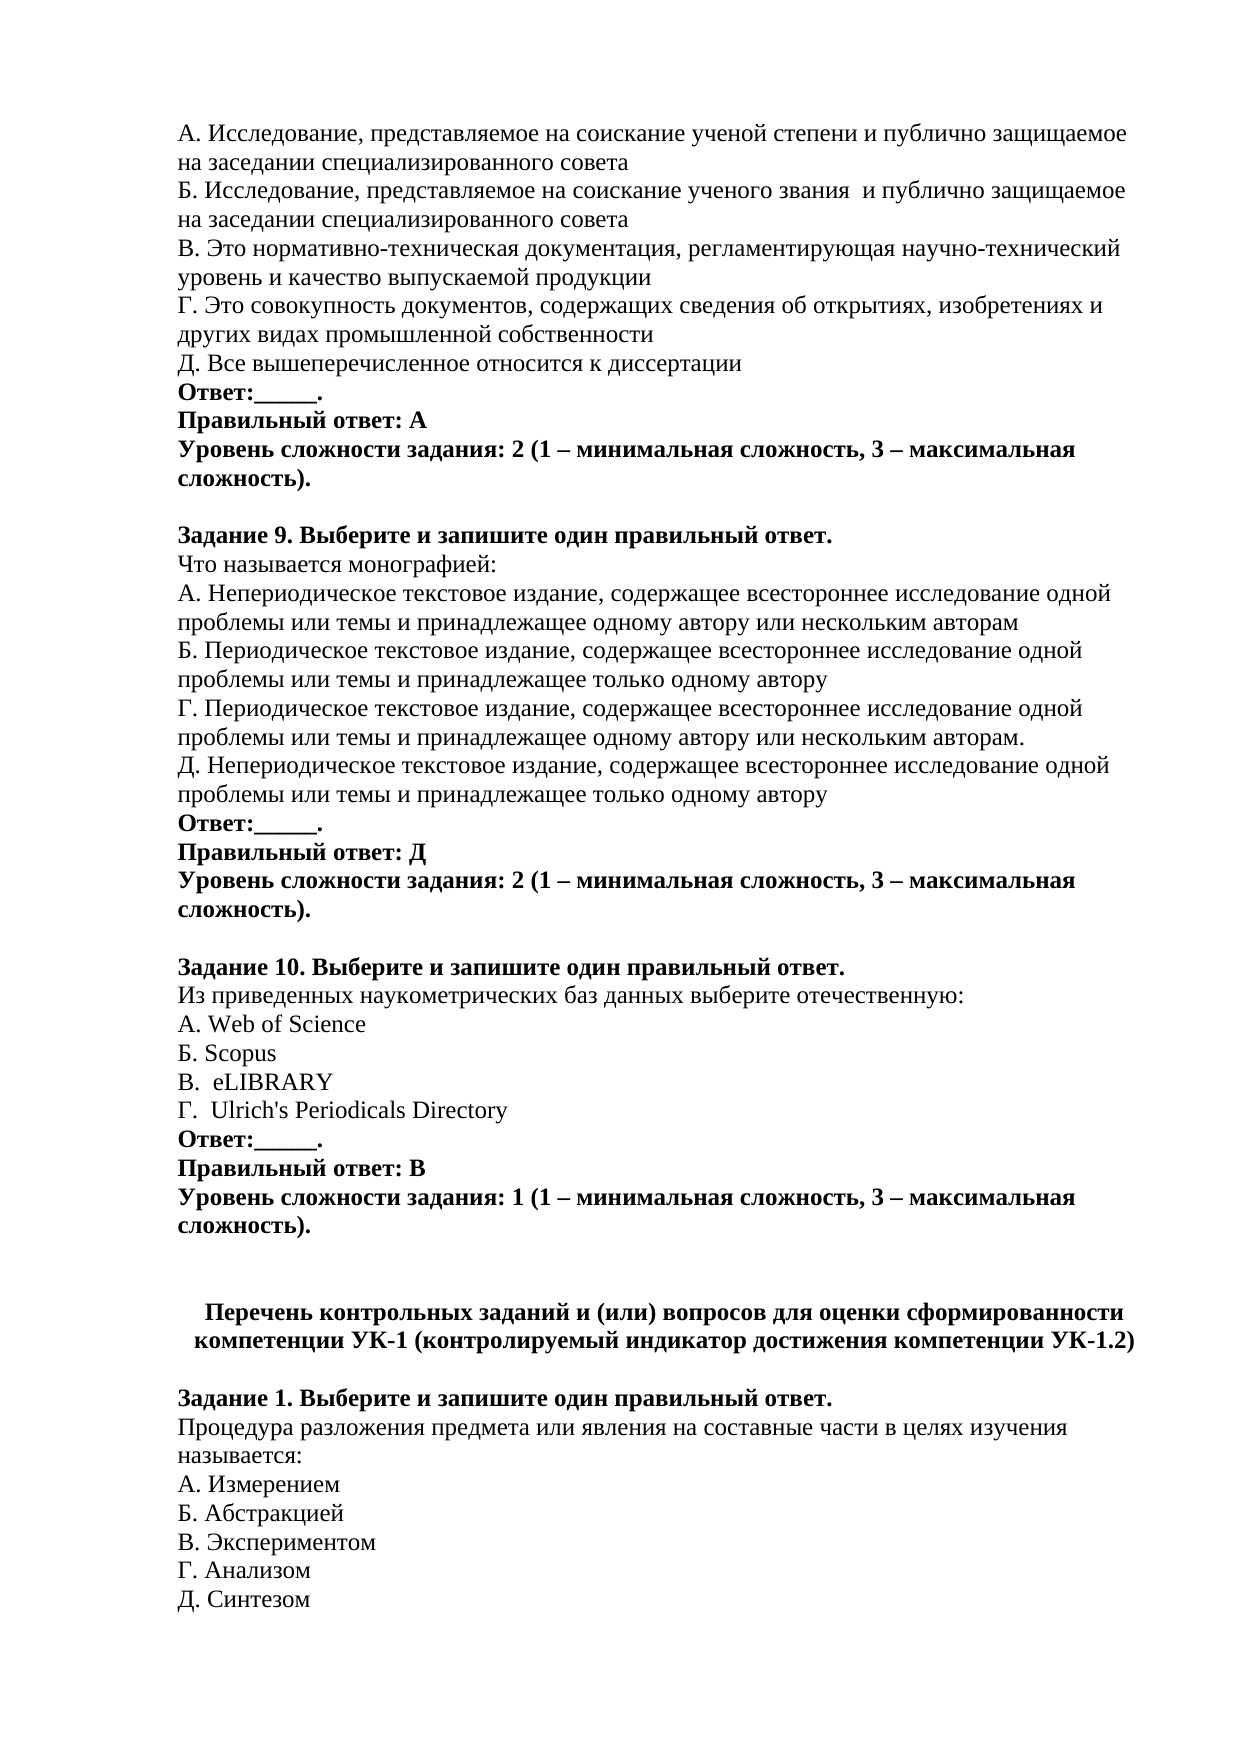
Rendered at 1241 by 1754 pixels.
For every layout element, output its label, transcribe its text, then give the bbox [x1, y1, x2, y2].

text Уровень сложности задания: 2 (1 – минимальная сложность, 3 – максимальная сложность). [177, 434, 1152, 492]
text Из приведенных наукометрических баз данных выберите отечественную: [177, 981, 1152, 1009]
text Б. Scopus [177, 1038, 1152, 1067]
text А. Web of Science [177, 1009, 1152, 1038]
text Ответ:_____. [177, 1124, 1152, 1153]
text А. Непериодическое текстовое издание, содержащее всестороннее исследование одной проблемы или темы и принадлежащее одному автору или нескольким авторам [177, 578, 1152, 636]
text Задание 10. Выберите и запишите один правильный ответ. [177, 952, 1152, 981]
text В. eLIBRARY [177, 1067, 1152, 1096]
text Б. Периодическое текстовое издание, содержащее всестороннее исследование одной проблемы или темы и принадлежащее только одному автору [177, 636, 1152, 693]
text А. Исследование, представляемое на соискание ученой степени и публично защищаемое на заседании специализированного совета [177, 118, 1152, 176]
text Д. Все вышеперечисленное относится к диссертации [177, 348, 1152, 377]
text Уровень сложности задания: 2 (1 – минимальная сложность, 3 – максимальная сложность). [177, 866, 1152, 923]
text Правильный ответ: В [177, 1153, 1152, 1182]
text Перечень контрольных заданий и (или) вопросов для оценки сформированности компетенции УК-1 (контролируемый индикатор достижения компетенции УК-1.2) [177, 1297, 1152, 1354]
text Г. Анализом [177, 1556, 1152, 1584]
text Уровень сложности задания: 1 (1 – минимальная сложность, 3 – максимальная сложность). [177, 1182, 1152, 1239]
text Ответ:_____. [177, 377, 1152, 406]
text Г. Периодическое текстовое издание, содержащее всестороннее исследование одной проблемы или темы и принадлежащее одному автору или нескольким авторам. [177, 693, 1152, 751]
text Ответ:_____. [177, 808, 1152, 837]
text Правильный ответ: Д [177, 837, 1152, 866]
text Д. Синтезом [177, 1584, 1152, 1613]
text А. Измерением [177, 1469, 1152, 1498]
text Б. Исследование, представляемое на соискание ученого звания и публично защищаемое на заседании специализированного совета [177, 176, 1152, 233]
text Процедура разложения предмета или явления на составные части в целях изучения называется: [177, 1412, 1152, 1469]
text Задание 9. Выберите и запишите один правильный ответ. [177, 521, 1152, 549]
text Г. Это совокупность документов, содержащих сведения об открытиях, изобретениях и других видах промышленной собственности [177, 291, 1152, 348]
text Задание 1. Выберите и запишите один правильный ответ. [177, 1383, 1152, 1412]
text Г. Ulrich's Periodicals Directory [177, 1096, 1152, 1124]
text Б. Абстракцией [177, 1498, 1152, 1527]
text В. Экспериментом [177, 1527, 1152, 1556]
text Д. Непериодическое текстовое издание, содержащее всестороннее исследование одной проблемы или темы и принадлежащее только одному автору [177, 751, 1152, 808]
text Что называется монографией: [177, 549, 1152, 578]
text В. Это нормативно-техническая документация, регламентирующая научно-технический уровень и качество выпускаемой продукции [177, 233, 1152, 291]
text Правильный ответ: А [177, 406, 1152, 434]
